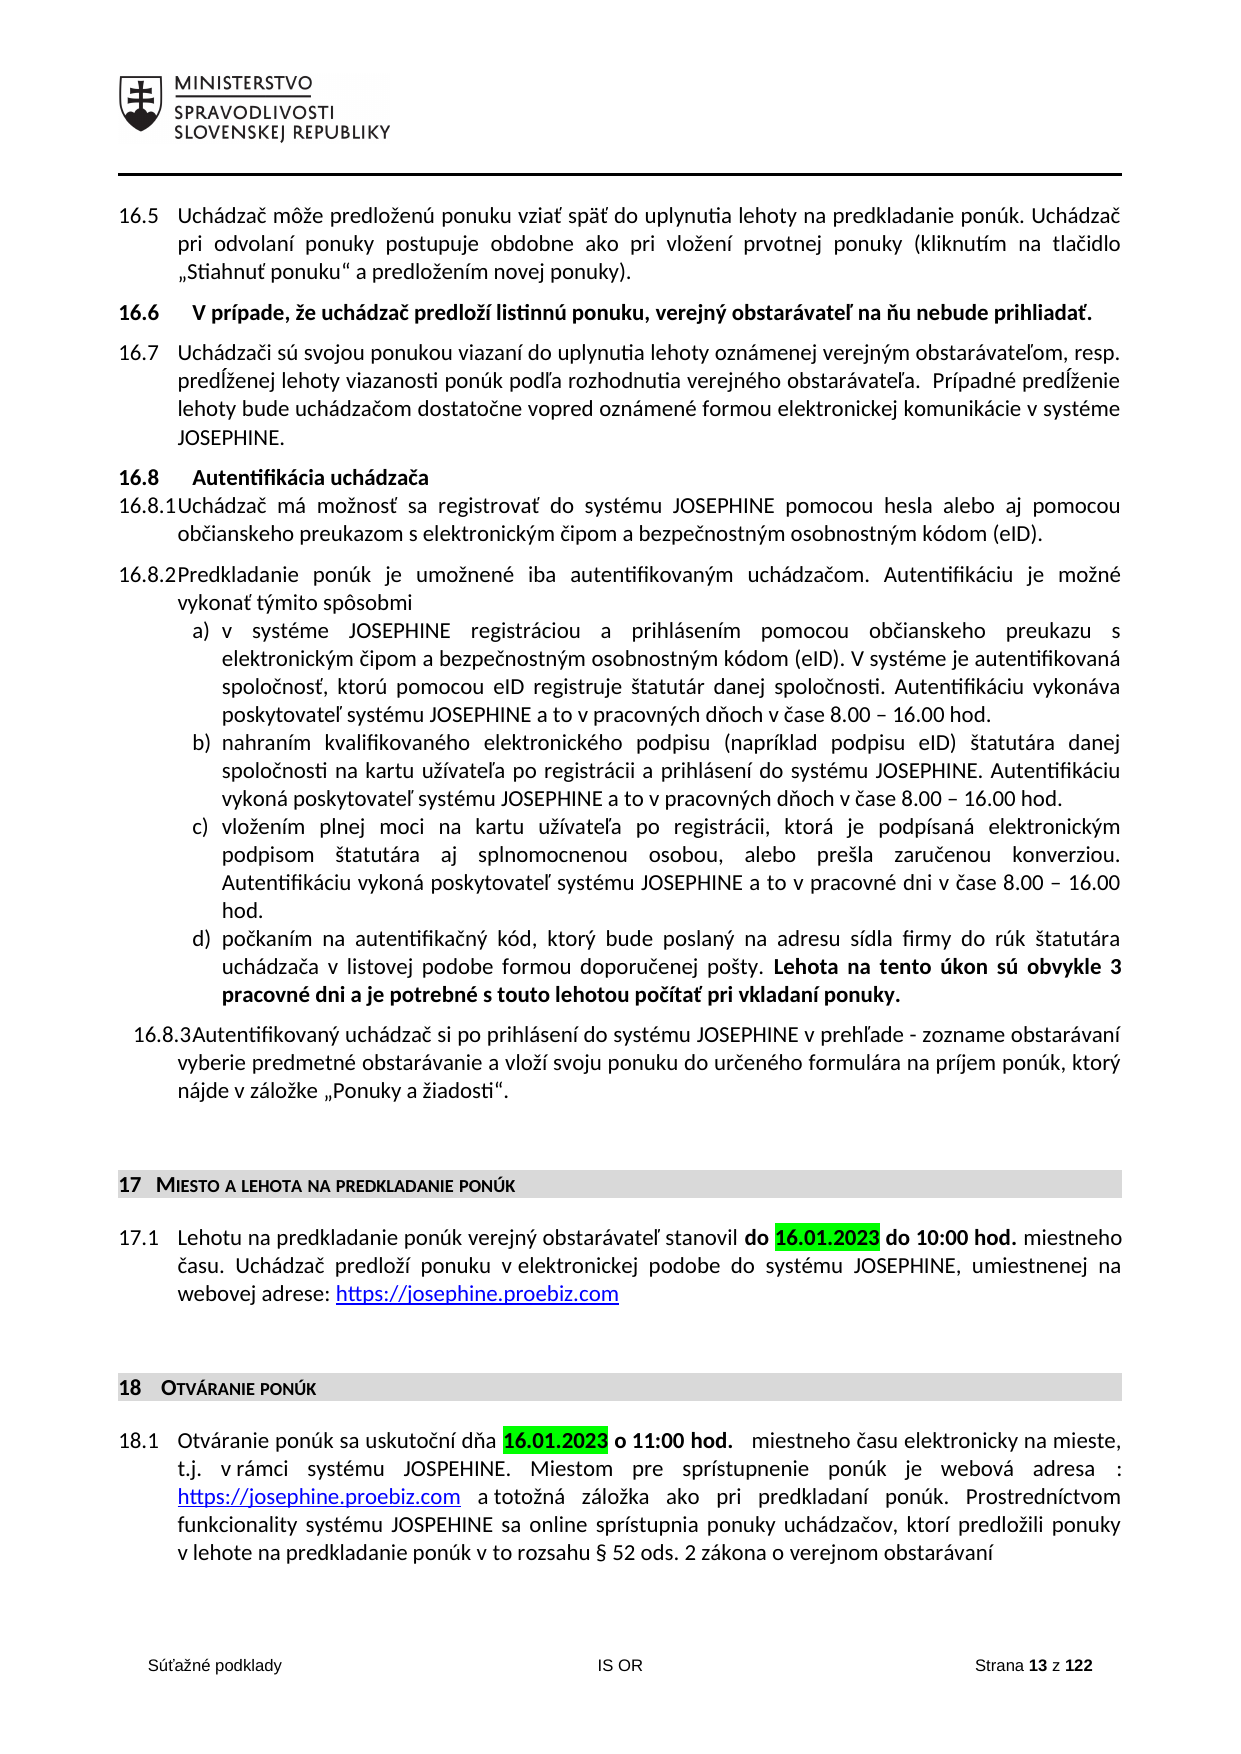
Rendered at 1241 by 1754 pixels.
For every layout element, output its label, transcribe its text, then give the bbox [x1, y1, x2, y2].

list Otváranie ponúk sa uskutoční dňa 16.01.2023 o 11:00 hod. miestneho času elektronicky na mieste, t.j. v rámci systému JOSPEHINE. Miestom pre sprístupnenie ponúk je webová adresa : https://josephine.proebiz.com a totožná záložka ako pri predkladaní ponúk. Prostredníctvom funkcionality systému JOSPEHINE sa online sprístupnia ponuky uchádzačov, ktorí predložili ponuky v lehote na predkladanie ponúk v to rozsahu § 52 ods. 2 zákona o verejnom obstarávaní [118, 1426, 1122, 1566]
picture [118, 73, 390, 144]
text 16.8 Autentifikácia uchádzača [118, 463, 1122, 491]
subtitle Otváranie ponúk [118, 1373, 1122, 1401]
text 16.8.1 Uchádzač má možnosť sa registrovať do systému JOSEPHINE pomocou hesla alebo aj pomocou občianskeho preukazom s elektronickým čipom a bezpečnostným osobnostným kódom (eID). [118, 491, 1122, 547]
list vložením plnej moci na kartu užívateľa po registrácii, ktorá je podpísaná elektronickým podpisom štatutára aj splnomocnenou osobou, alebo prešla zaručenou konverziou. Autentifikáciu vykoná poskytovateľ systému JOSEPHINE a to v pracovné dni v čase 8.00 – 16.00 hod. [192, 812, 1122, 924]
list nahraním kvalifikovaného elektronického podpisu (napríklad podpisu eID) štatutára danej spoločnosti na kartu užívateľa po registrácii a prihlásení do systému JOSEPHINE. Autentifikáciu vykoná poskytovateľ systému JOSEPHINE a to v pracovných dňoch v čase 8.00 – 16.00 hod. [192, 728, 1122, 812]
subtitle Miesto a lehota na predkladanie ponúk [118, 1170, 1122, 1198]
list Lehotu na predkladanie ponúk verejný obstarávateľ stanovil do 16.01.2023 do 10:00 hod. miestneho času. Uchádzač predloží ponuku v elektronickej podobe do systému JOSEPHINE, umiestnenej na webovej adrese: https://josephine.proebiz.com [118, 1223, 1122, 1307]
text 16.6 V prípade, že uchádzač predloží listinnú ponuku, verejný obstarávateľ na ňu nebude prihliadať. [118, 298, 1122, 326]
text 16.8.2 Predkladanie ponúk je umožnené iba autentifikovaným uchádzačom. Autentifikáciu je možné vykonať týmito spôsobmi [118, 560, 1122, 616]
text 16.8.3 Autentifikovaný uchádzač si po prihlásení do systému JOSEPHINE v prehľade - zozname obstarávaní vyberie predmetné obstarávanie a vloží svoju ponuku do určeného formulára na príjem ponúk, ktorý nájde v záložke „Ponuky a žiadosti“. [133, 1021, 1122, 1104]
text 16.5 Uchádzač môže predloženú ponuku vziať späť do uplynutia lehoty na predkladanie ponúk. Uchádzač pri odvolaní ponuky postupuje obdobne ako pri vložení prvotnej ponuky (kliknutím na tlačidlo „Stiahnuť ponuku“ a predložením novej ponuky). [118, 201, 1122, 286]
list v systéme JOSEPHINE registráciou a prihlásením pomocou občianskeho preukazu s elektronickým čipom a bezpečnostným osobnostným kódom (eID). V systéme je autentifikovaná spoločnosť, ktorú pomocou eID registruje štatutár danej spoločnosti. Autentifikáciu vykonáva poskytovateľ systému JOSEPHINE a to v pracovných dňoch v čase 8.00 – 16.00 hod. [192, 616, 1122, 728]
list počkaním na autentifikačný kód, ktorý bude poslaný na adresu sídla firmy do rúk štatutára uchádzača v listovej podobe formou doporučenej pošty. Lehota na tento úkon sú obvykle 3 pracovné dni a je potrebné s touto lehotou počítať pri vkladaní ponuky. [192, 924, 1122, 1008]
text 16.7 Uchádzači sú svojou ponukou viazaní do uplynutia lehoty oznámenej verejným obstarávateľom, resp. predĺženej lehoty viazanosti ponúk podľa rozhodnutia verejného obstarávateľa. Prípadné predĺženie lehoty bude uchádzačom dostatočne vopred oznámené formou elektronickej komunikácie v systéme JOSEPHINE. [118, 338, 1122, 451]
